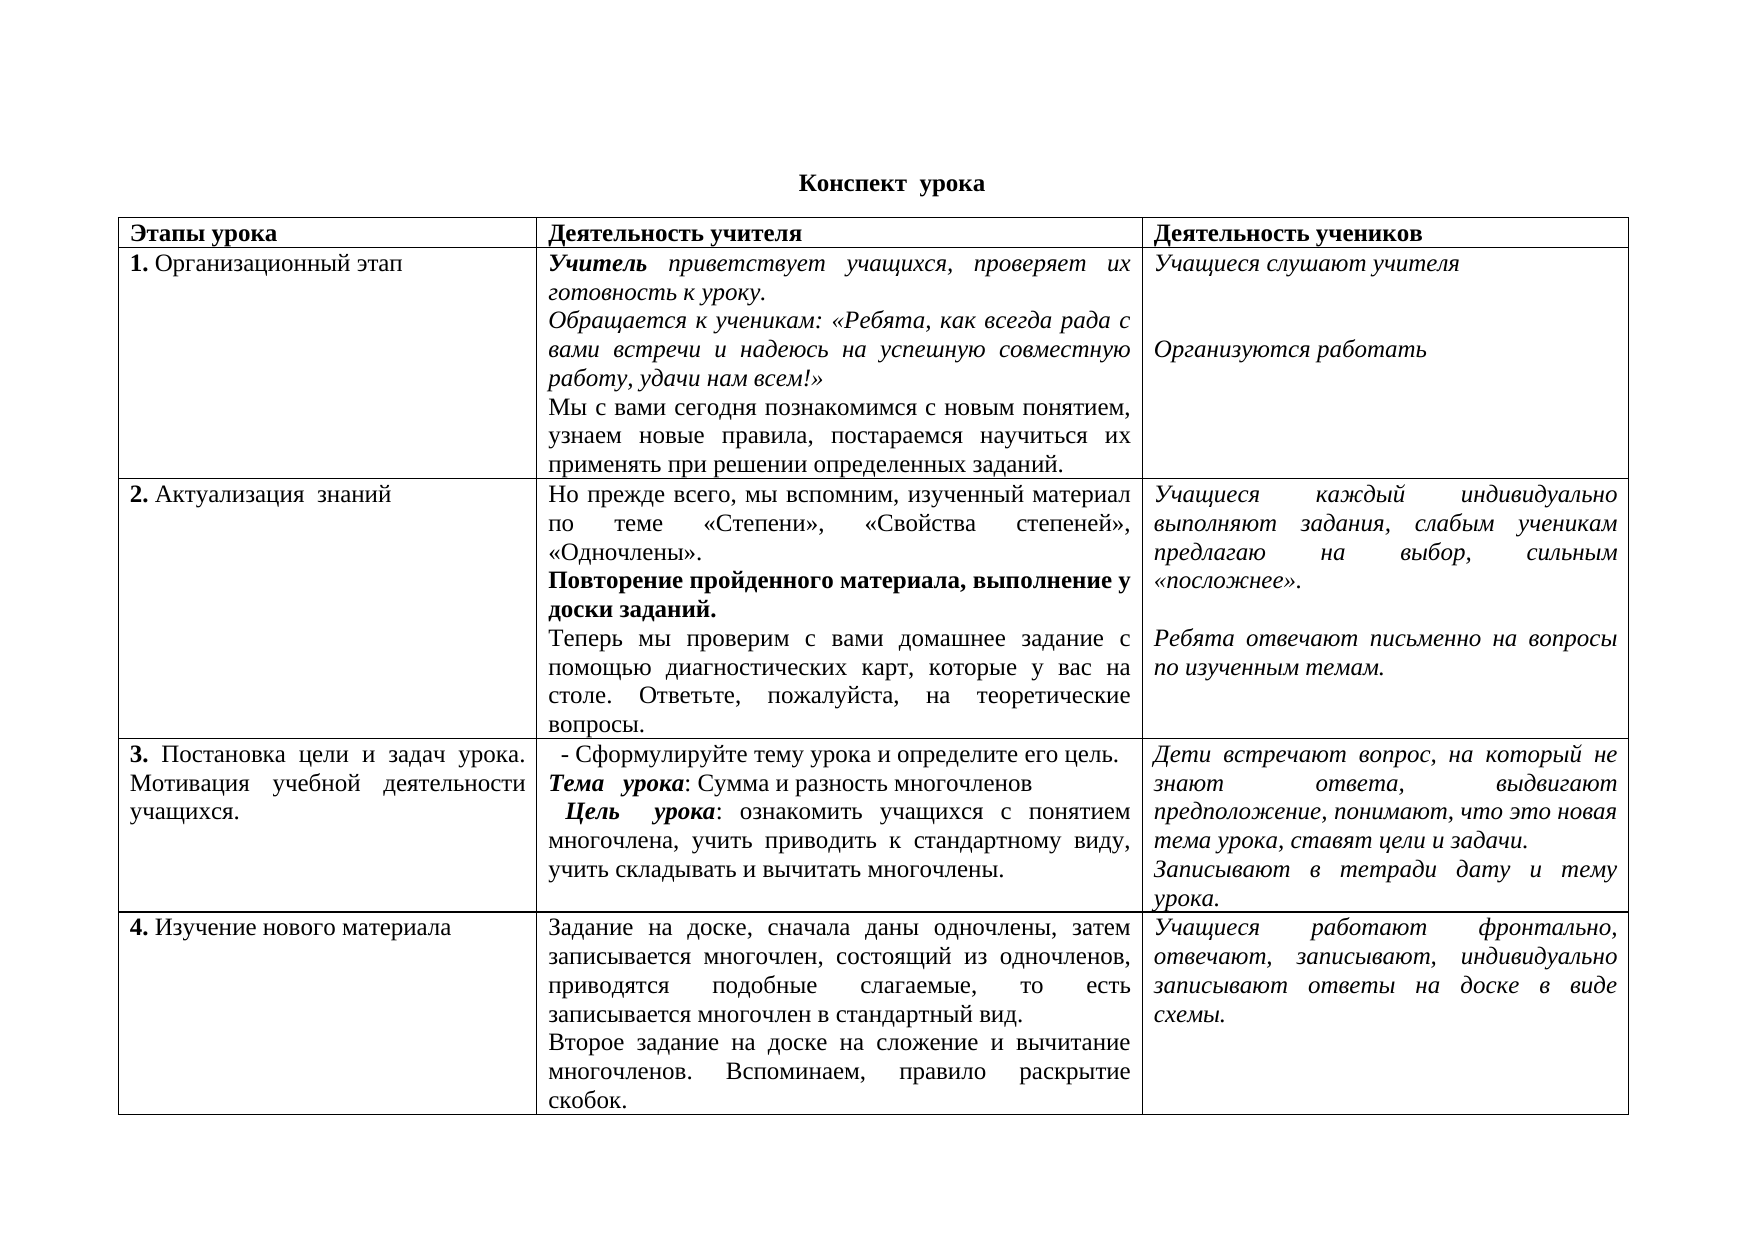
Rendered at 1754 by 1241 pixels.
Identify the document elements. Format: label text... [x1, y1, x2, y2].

table_cell 1. Организационный этап [119, 248, 536, 478]
table_cell 2. Актуализация знаний [119, 479, 536, 738]
table_cell - Сформулируйте тему урока и определите его цель. Тема урока: Сумма и разность многочленов Цель урока: ознакомить учащихся с понятием многочлена, учить приводить к стандартному виду, учить складывать и вычитать многочлены. [537, 739, 1142, 911]
table_header Деятельность учителя [537, 218, 1142, 247]
table_cell Дети встречают вопрос, на который не знают ответа, выдвигают предположение, понимают, что это новая тема урока, ставят цели и задачи. Записывают в тетради дату и тему урока. [1143, 739, 1628, 911]
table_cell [119, 913, 536, 1114]
table_header Деятельность учеников [1143, 218, 1628, 247]
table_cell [537, 913, 1142, 1114]
text Конспект урока [148, 168, 1636, 196]
table_cell Учащиеся слушают учителя Организуются работать [1143, 248, 1628, 478]
table_cell Учитель приветствует учащихся, проверяет их готовность к уроку. Обращается к ученикам: «Ребята, как всегда рада с вами встречи и надеюсь на успешную совместную работу, удачи нам всем!» Мы с вами сегодня познакомимся с новым понятием, узнаем новые правила, постараемся научиться их применять при решении определенных заданий. [537, 248, 1142, 478]
table_cell Но прежде всего, мы вспомним, изученный материал по теме «Степени», «Свойства степеней», «Одночлены». Повторение пройденного материала, выполнение у доски заданий. Теперь мы проверим с вами домашнее задание с помощью диагностических карт, которые у вас на столе. Ответьте, пожалуйста, на теоретические вопросы. [537, 479, 1142, 738]
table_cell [1143, 913, 1628, 1114]
table_cell 3. Постановка цели и задач урока. Мотивация учебной деятельности учащихся. [119, 739, 536, 911]
table_cell Учащиеся каждый индивидуально выполняют задания, слабым ученикам предлагаю на выбор, сильным «посложнее». Ребята отвечают письменно на вопросы по изученным темам. [1143, 479, 1628, 738]
table_header Этапы урока [119, 218, 536, 247]
